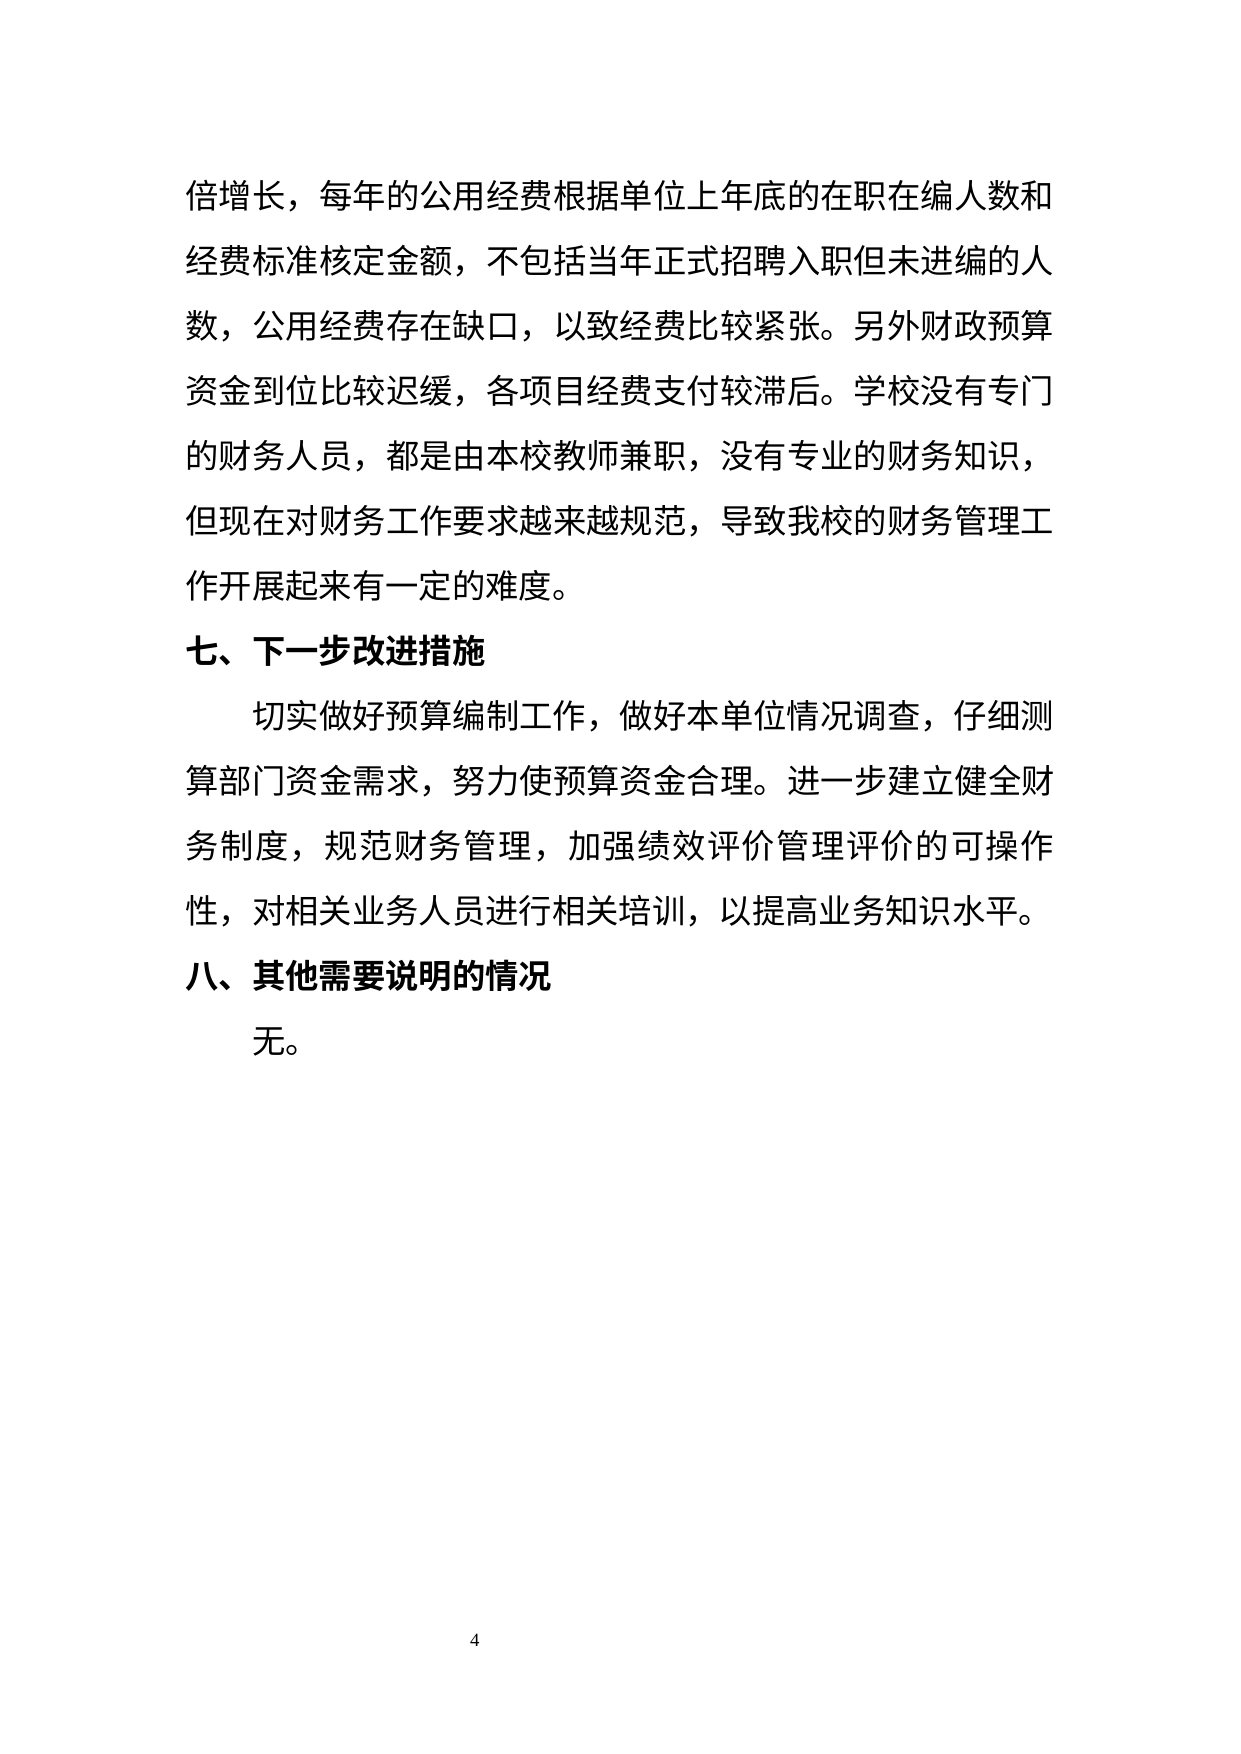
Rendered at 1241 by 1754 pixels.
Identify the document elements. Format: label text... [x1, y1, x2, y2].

list 切实做好预算编制工作，做好本单位情况调查，仔细测算部门资金需求，努力使预算资金合理。进一步建立健全财务制度，规范财务管理，加强绩效评价管理评价的可操作性，对相关业务人员进行相关培训，以提高业务知识水平。 [185, 682, 1055, 942]
list 无。 [185, 1007, 1055, 1072]
list 七、下一步改进措施 [185, 617, 1055, 682]
list 其他需要说明的情况 [185, 942, 1055, 1007]
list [185, 162, 1055, 617]
